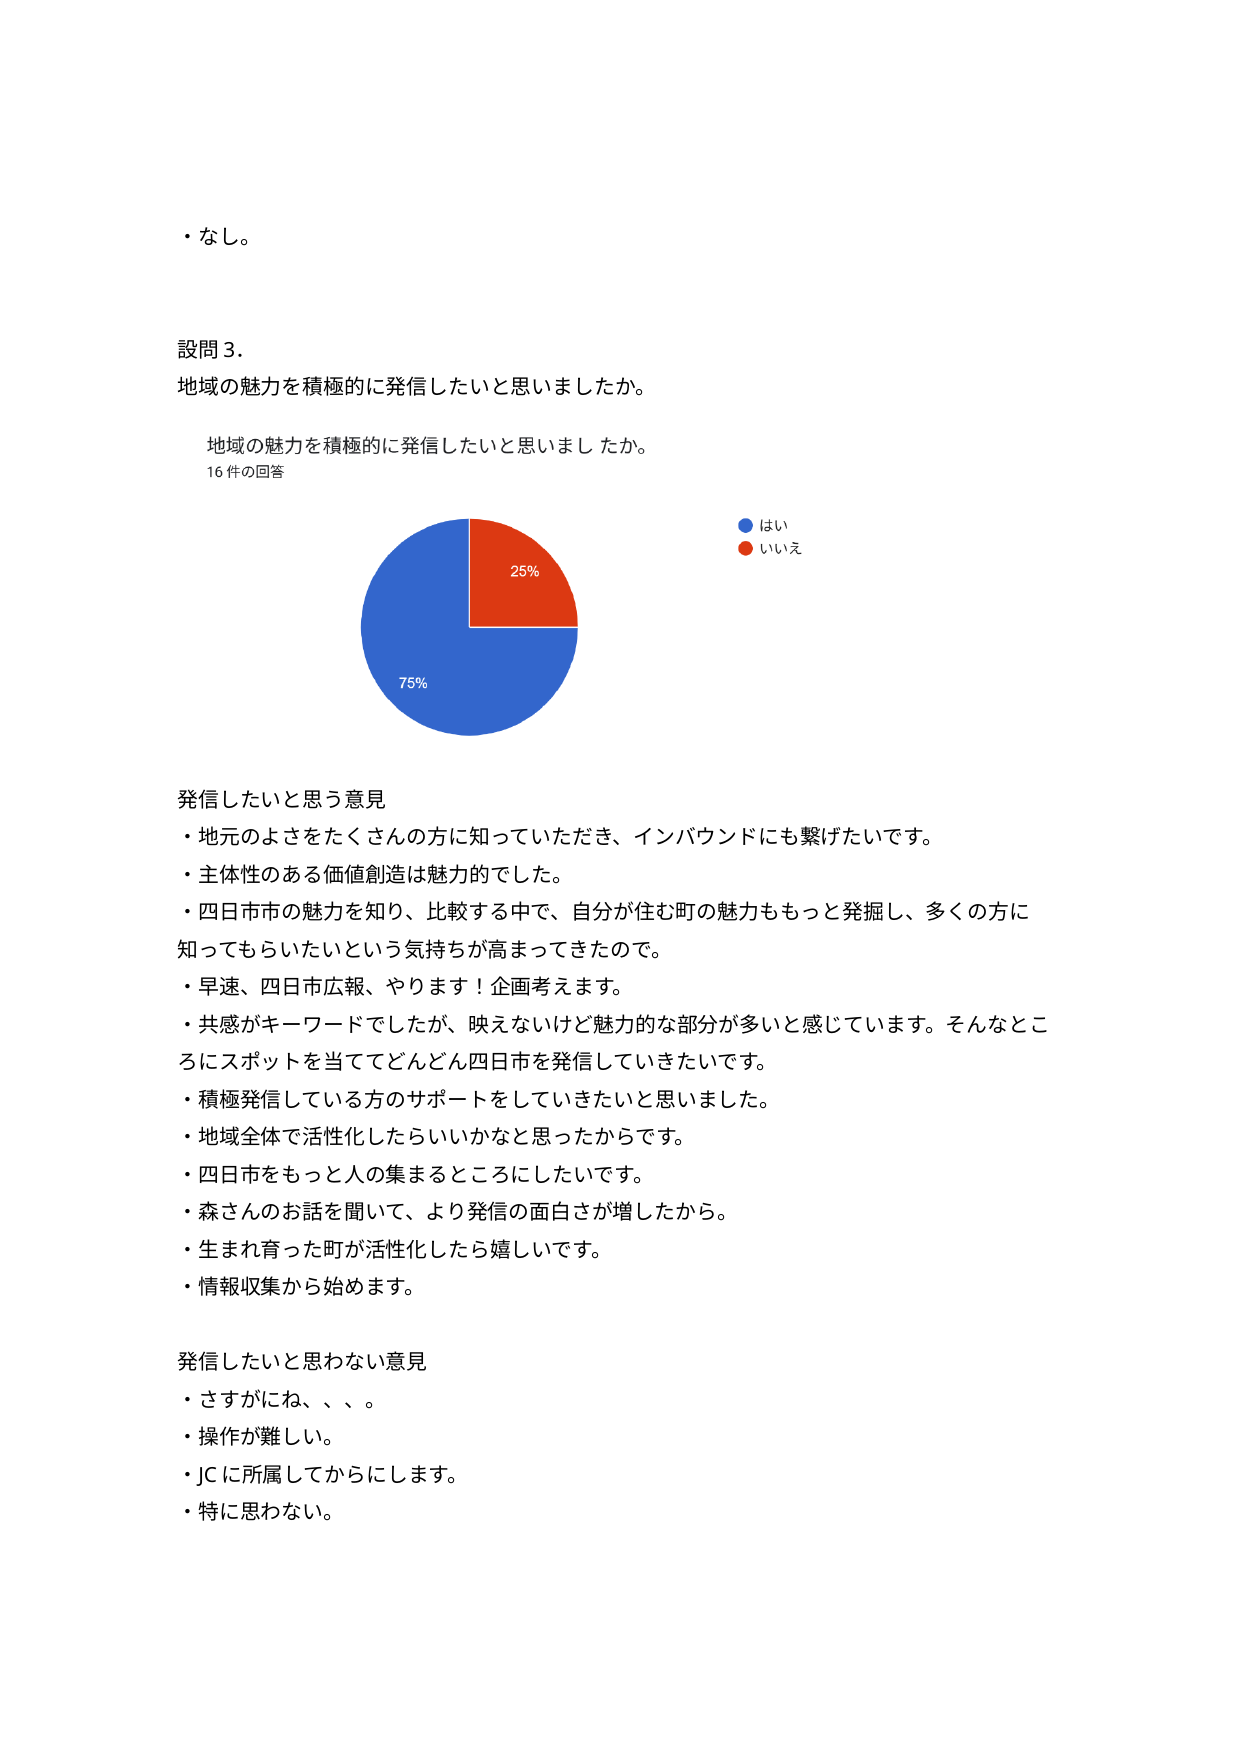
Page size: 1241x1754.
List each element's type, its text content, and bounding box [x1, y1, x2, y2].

text 地域の魅力を積極的に発信したいと思いましたか。 [177, 367, 1063, 404]
text ・さすがにね、、、。 [177, 1379, 1063, 1417]
text ・地元のよさをたくさんの方に知っていただき、インバウンドにも繋げたいです。 [177, 817, 1063, 854]
text ・情報収集から始めます。 [177, 1267, 1063, 1304]
text 発信したいと思わない意見 [177, 1342, 1063, 1379]
text ・操作が難しい。 [177, 1417, 1063, 1454]
text ・森さんのお話を聞いて、より発信の面白さが増したから。 [177, 1192, 1063, 1229]
text ・生まれ育った町が活性化したら嬉しいです。 [177, 1229, 1063, 1267]
text ・早速、四日市広報、やります！企画考えます。 [177, 967, 1063, 1004]
text 設問3． [177, 329, 1063, 367]
text ・JCに所属してからにします。 [177, 1454, 1063, 1492]
text ・共感がキーワードでしたが、映えないけど魅力的な部分が多いと感じています。そんなところにスポットを当ててどんどん四日市を発信していきたいです。 [177, 1004, 1063, 1079]
text ・四日市市の魅力を知り、比較する中で、自分が住む町の魅力ももっと発掘し、多くの方に知ってもらいたいという気持ちが高まってきたので。 [177, 892, 1063, 967]
text ・特に思わない。 [177, 1492, 1063, 1529]
picture [177, 404, 1063, 777]
text ・なし。 [177, 217, 1063, 254]
text 発信したいと思う意見 [177, 779, 1063, 817]
text ・主体性のある価値創造は魅力的でした。 [177, 854, 1063, 892]
text ・地域全体で活性化したらいいかなと思ったからです。 [177, 1117, 1063, 1154]
text ・積極発信している方のサポートをしていきたいと思いました。 [177, 1079, 1063, 1117]
text ・四日市をもっと人の集まるところにしたいです。 [177, 1154, 1063, 1192]
